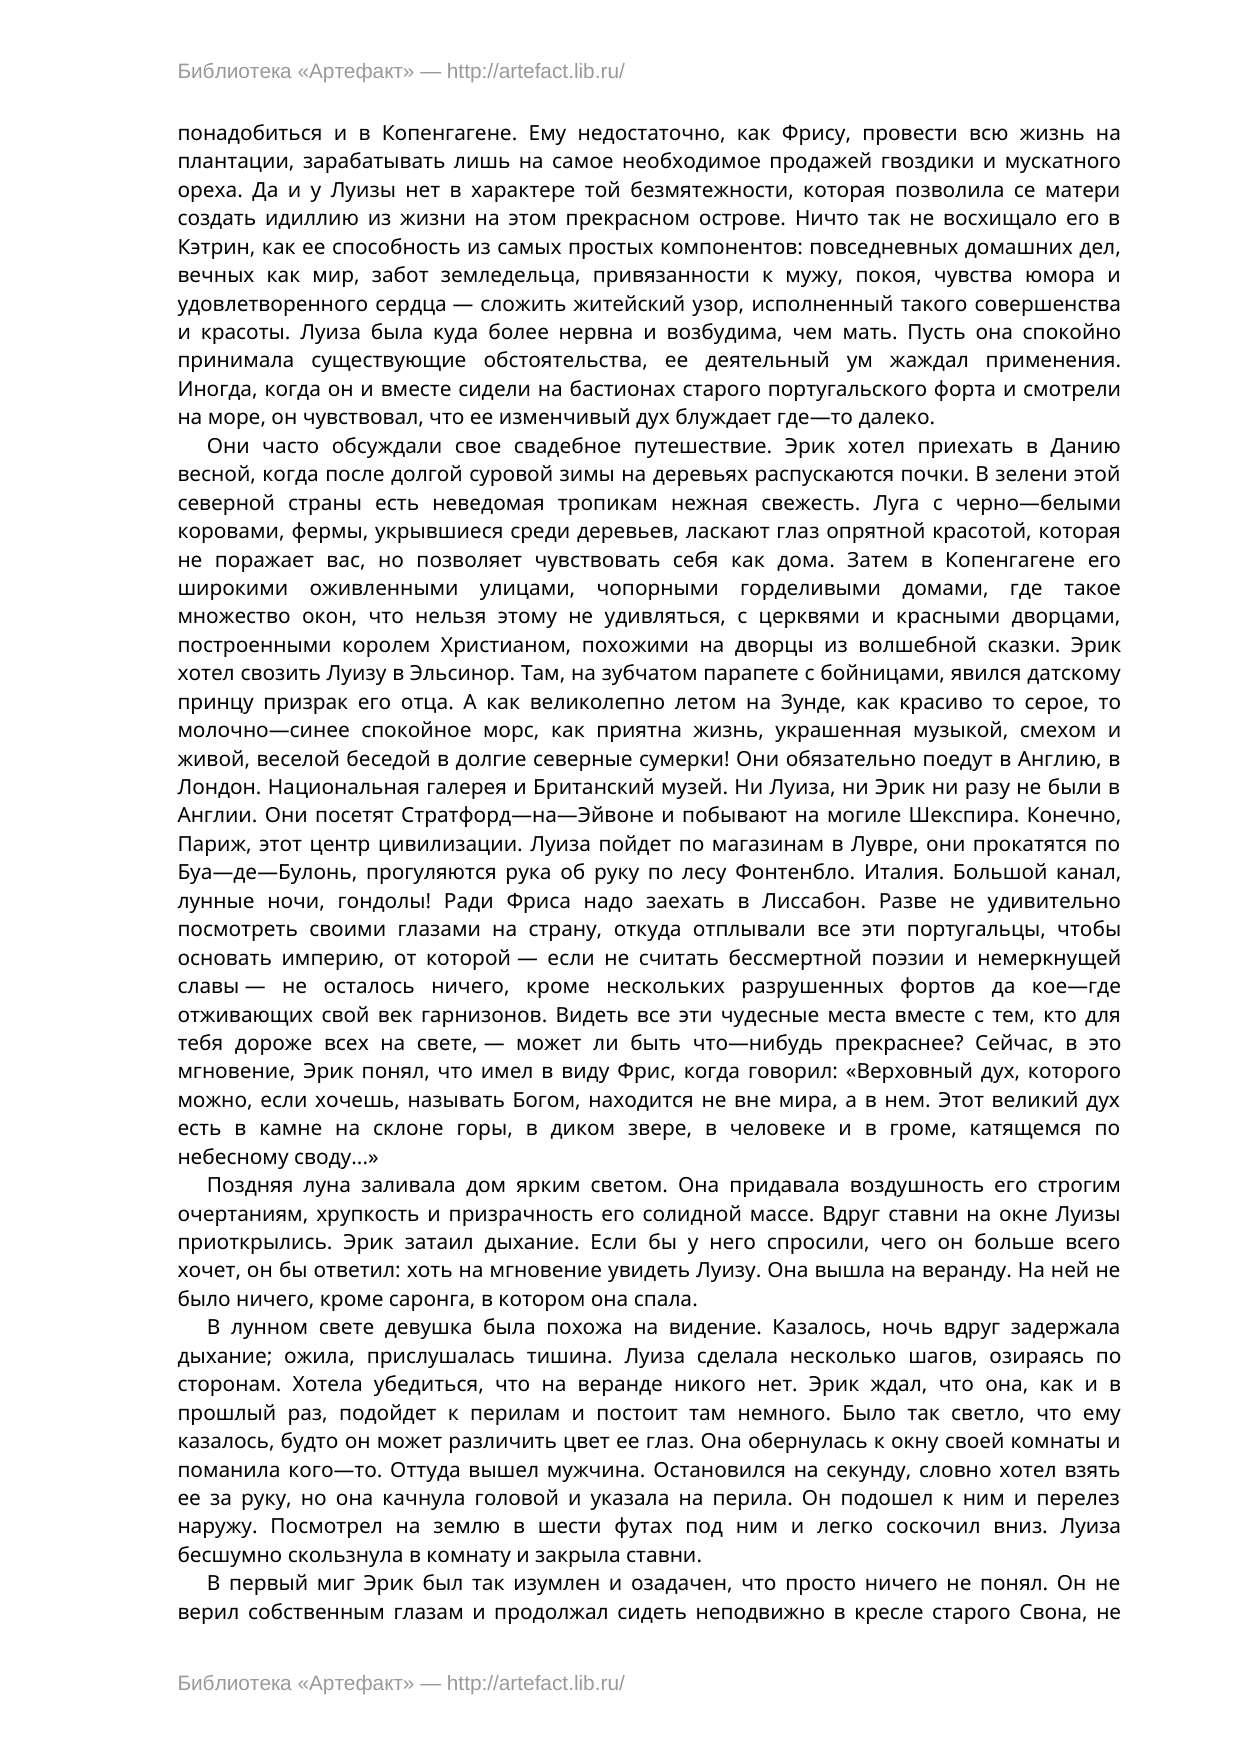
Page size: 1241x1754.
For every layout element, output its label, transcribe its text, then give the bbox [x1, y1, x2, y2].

text Поздняя луна заливала дом ярким светом. Она придавала воздушность его строгим очертаниям, хрупкость и призрачность его солидной массе. Вдруг ставни на окне Луизы приоткрылись. Эрик затаил дыхание. Если бы у него спросили, чего он больше всего хочет, он бы ответил: хоть на мгновение увидеть Луизу. Она вышла на веранду. На ней не было ничего, кроме саронга, в котором она спала. [177, 1170, 1122, 1312]
text В лунном свете девушка была похожа на видение. Казалось, ночь вдруг задержала дыхание; ожила, прислушалась тишина. Луиза сделала несколько шагов, озираясь по сторонам. Хотела убедиться, что на веранде никого нет. Эрик ждал, что она, как и в прошлый раз, подойдет к перилам и постоит там немного. Было так светло, что ему казалось, будто он может различить цвет ее глаз. Она обернулась к окну своей комнаты и поманила кого—то. Оттуда вышел мужчина. Остановился на секунду, словно хотел взять ее за руку, но она качнула головой и указала на перила. Он подошел к ним и перелез наружу. Посмотрел на землю в шести футах под ним и легко соскочил вниз. Луиза бесшумно скользнула в комнату и закрыла ставни. [177, 1312, 1122, 1568]
text Они часто обсуждали свое свадебное путешествие. Эрик хотел приехать в Данию весной, когда после долгой суровой зимы на деревьях распускаются почки. В зелени этой северной страны есть неведомая тропикам нежная свежесть. Луга с черно—белыми коровами, фермы, укрывшиеся среди деревьев, ласкают глаз опрятной красотой, которая не поражает вас, но позволяет чувствовать себя как дома. Затем в Копенгагене его широкими оживленными улицами, чопорными горделивыми домами, где такое множество окон, что нельзя этому не удивляться, с церквями и красными дворцами, построенными королем Христианом, похожими на дворцы из волшебной сказки. Эрик хотел свозить Луизу в Эльсинор. Там, на зубчатом парапете с бойницами, явился датскому принцу призрак его отца. А как великолепно летом на Зунде, как красиво то серое, то молочно—синее спокойное морс, как приятна жизнь, украшенная музыкой, смехом и живой, веселой беседой в долгие северные сумерки! Они обязательно поедут в Англию, в Лондон. Национальная галерея и Британский музей. Ни Луиза, ни Эрик ни разу не были в Англии. Они посетят Стратфорд—на—Эйвоне и побывают на могиле Шекспира. Конечно, Париж, этот центр цивилизации. Луиза пойдет по магазинам в Лувре, они прокатятся по Буа—де—Булонь, прогуляются рука об руку по лесу Фонтенбло. Италия. Большой канал, лунные ночи, гондолы! Ради Фриса надо заехать в Лиссабон. Разве не удивительно посмотреть своими глазами на страну, откуда отплывали все эти португальцы, чтобы основать империю, от которой — если не считать бессмертной поэзии и немеркнущей славы — не осталось ничего, кроме нескольких разрушенных фортов да кое—где отживающих свой век гарнизонов. Видеть все эти чудесные места вместе с тем, кто для тебя дороже всех на свете, — может ли быть что—нибудь прекраснее? Сейчас, в это мгновение, Эрик понял, что имел в виду Фрис, когда говорил: «Верховный дух, которого можно, если хочешь, называть Богом, находится не вне мира, а в нем. Этот великий дух есть в камне на склоне горы, в диком звере, в человеке и в громе, катящемся по небесному своду...» [177, 431, 1122, 1170]
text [177, 1568, 1122, 1625]
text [177, 118, 1122, 431]
